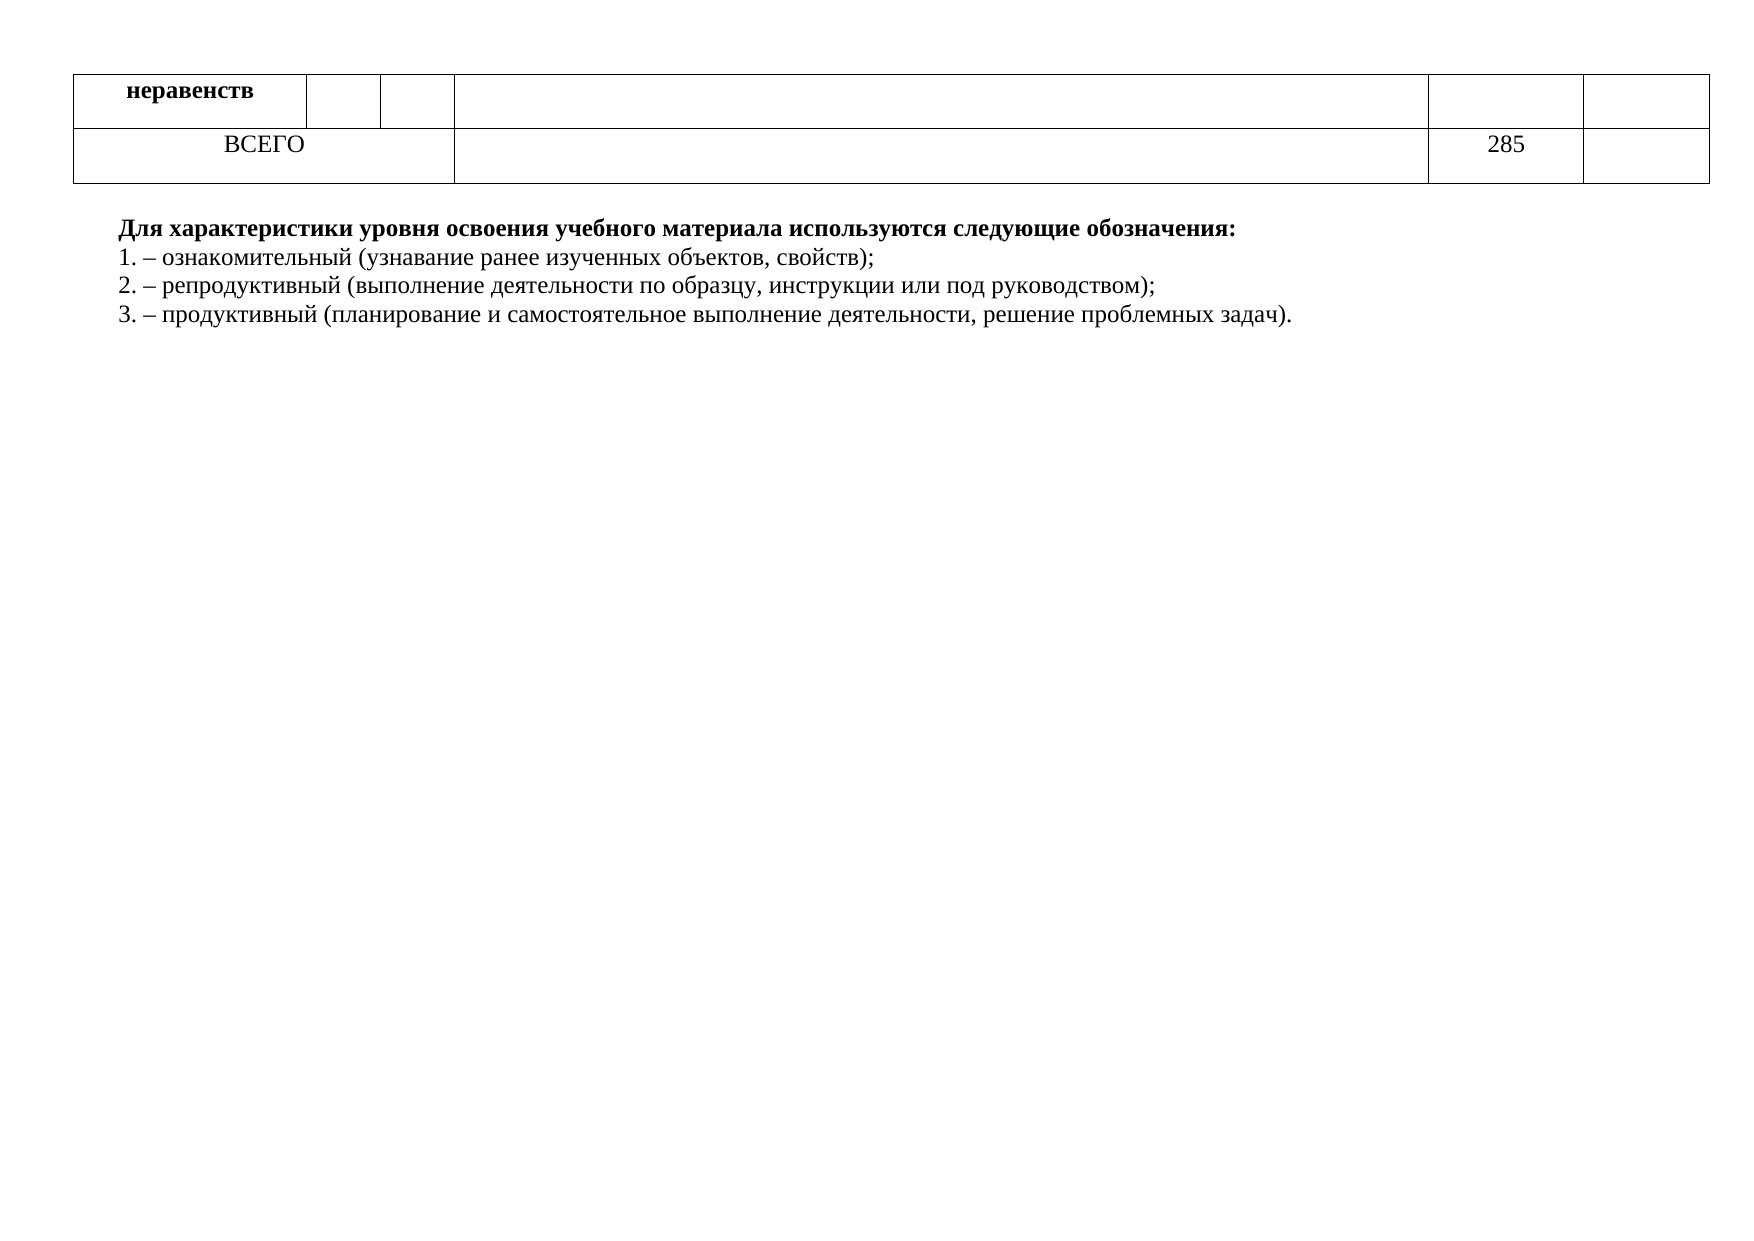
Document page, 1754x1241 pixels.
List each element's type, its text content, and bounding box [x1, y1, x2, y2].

text 3. – продуктивный (планирование и самостоятельное выполнение деятельности, решение проблемных задач). [118, 299, 1636, 328]
table_cell [1584, 129, 1709, 183]
table_cell 2 [1584, 75, 1709, 128]
text Для характеристики уровня освоения учебного материала используются следующие обозначения: [118, 213, 1636, 242]
text 2. – репродуктивный (выполнение деятельности по образцу, инструкции или под руководством); [118, 271, 1636, 299]
table_cell 285 [1429, 129, 1583, 183]
table_cell 143 [307, 75, 380, 128]
table_cell ВСЕГО [74, 129, 454, 183]
table_cell [455, 129, 1428, 183]
table_cell 126 [381, 75, 454, 128]
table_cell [455, 75, 1428, 128]
table_cell 1 [1429, 75, 1583, 128]
text 1. – ознакомительный (узнавание ранее изученных объектов, свойств); [118, 242, 1636, 271]
